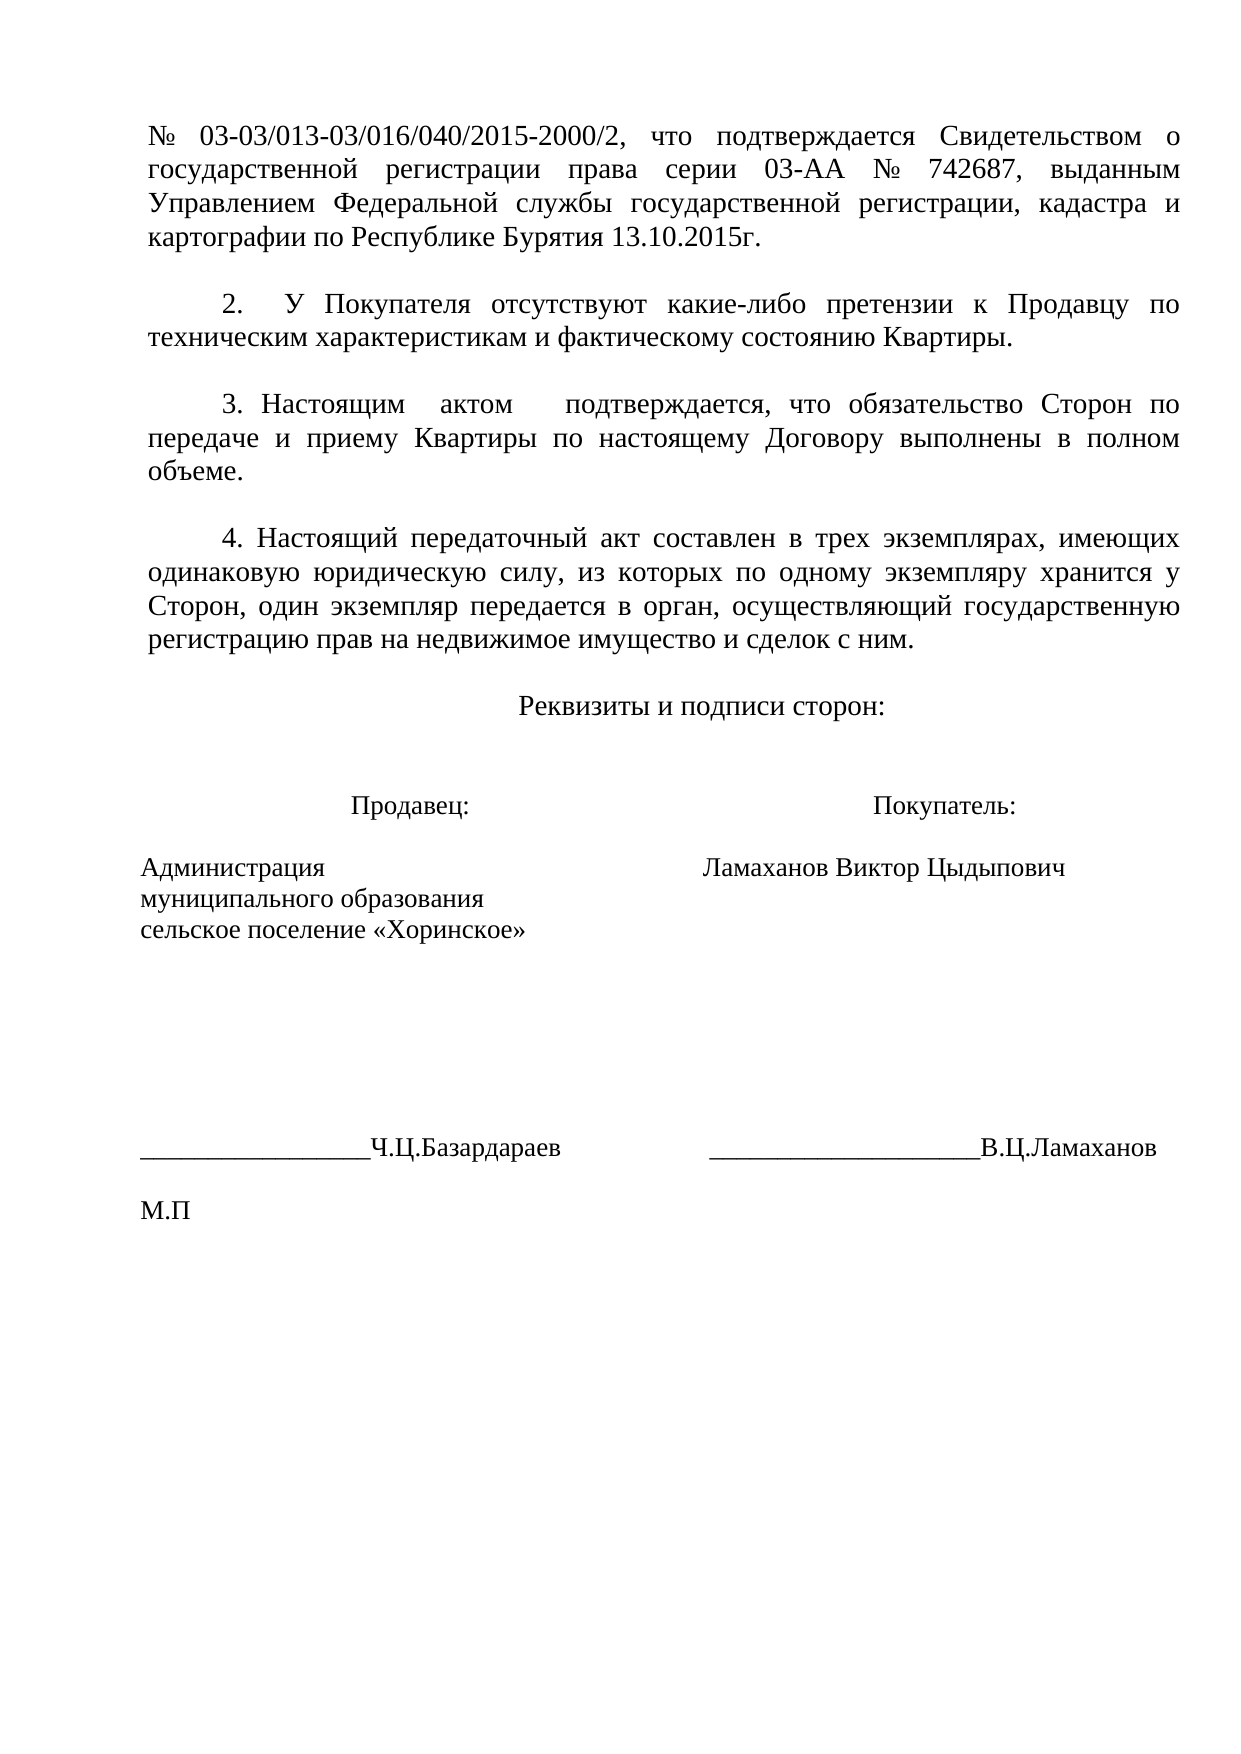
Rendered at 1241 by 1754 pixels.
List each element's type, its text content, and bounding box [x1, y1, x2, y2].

text 2. У Покупателя отсутствуют какие-либо претензии к Продавцу по техническим характеристикам и фактическому состоянию Квартиры. [148, 286, 1181, 353]
text 4. Настоящий передаточный акт составлен в трех экземплярах, имеющих одинаковую юридическую силу, из которых по одному экземпляру хранится у Сторон, один экземпляр передается в орган, осуществляющий государственную регистрацию прав на недвижимое имущество и сделок с ним. [148, 521, 1181, 655]
table_header Продавец: Администрация муниципального образования сельское поселение «Хоринское» _________________Ч.Ц.Базардараев М.П [129, 789, 691, 1225]
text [148, 118, 1181, 252]
table_header Покупатель: Ламаханов Виктор Цыдыпович ____________________В.Ц.Ламаханов [691, 789, 1198, 1225]
text 3. Настоящим актом подтверждается, что обязательство Сторон по передаче и приему Квартиры по настоящему Договору выполнены в полном объеме. [148, 386, 1181, 487]
text Реквизиты и подписи сторон: [223, 688, 1181, 722]
